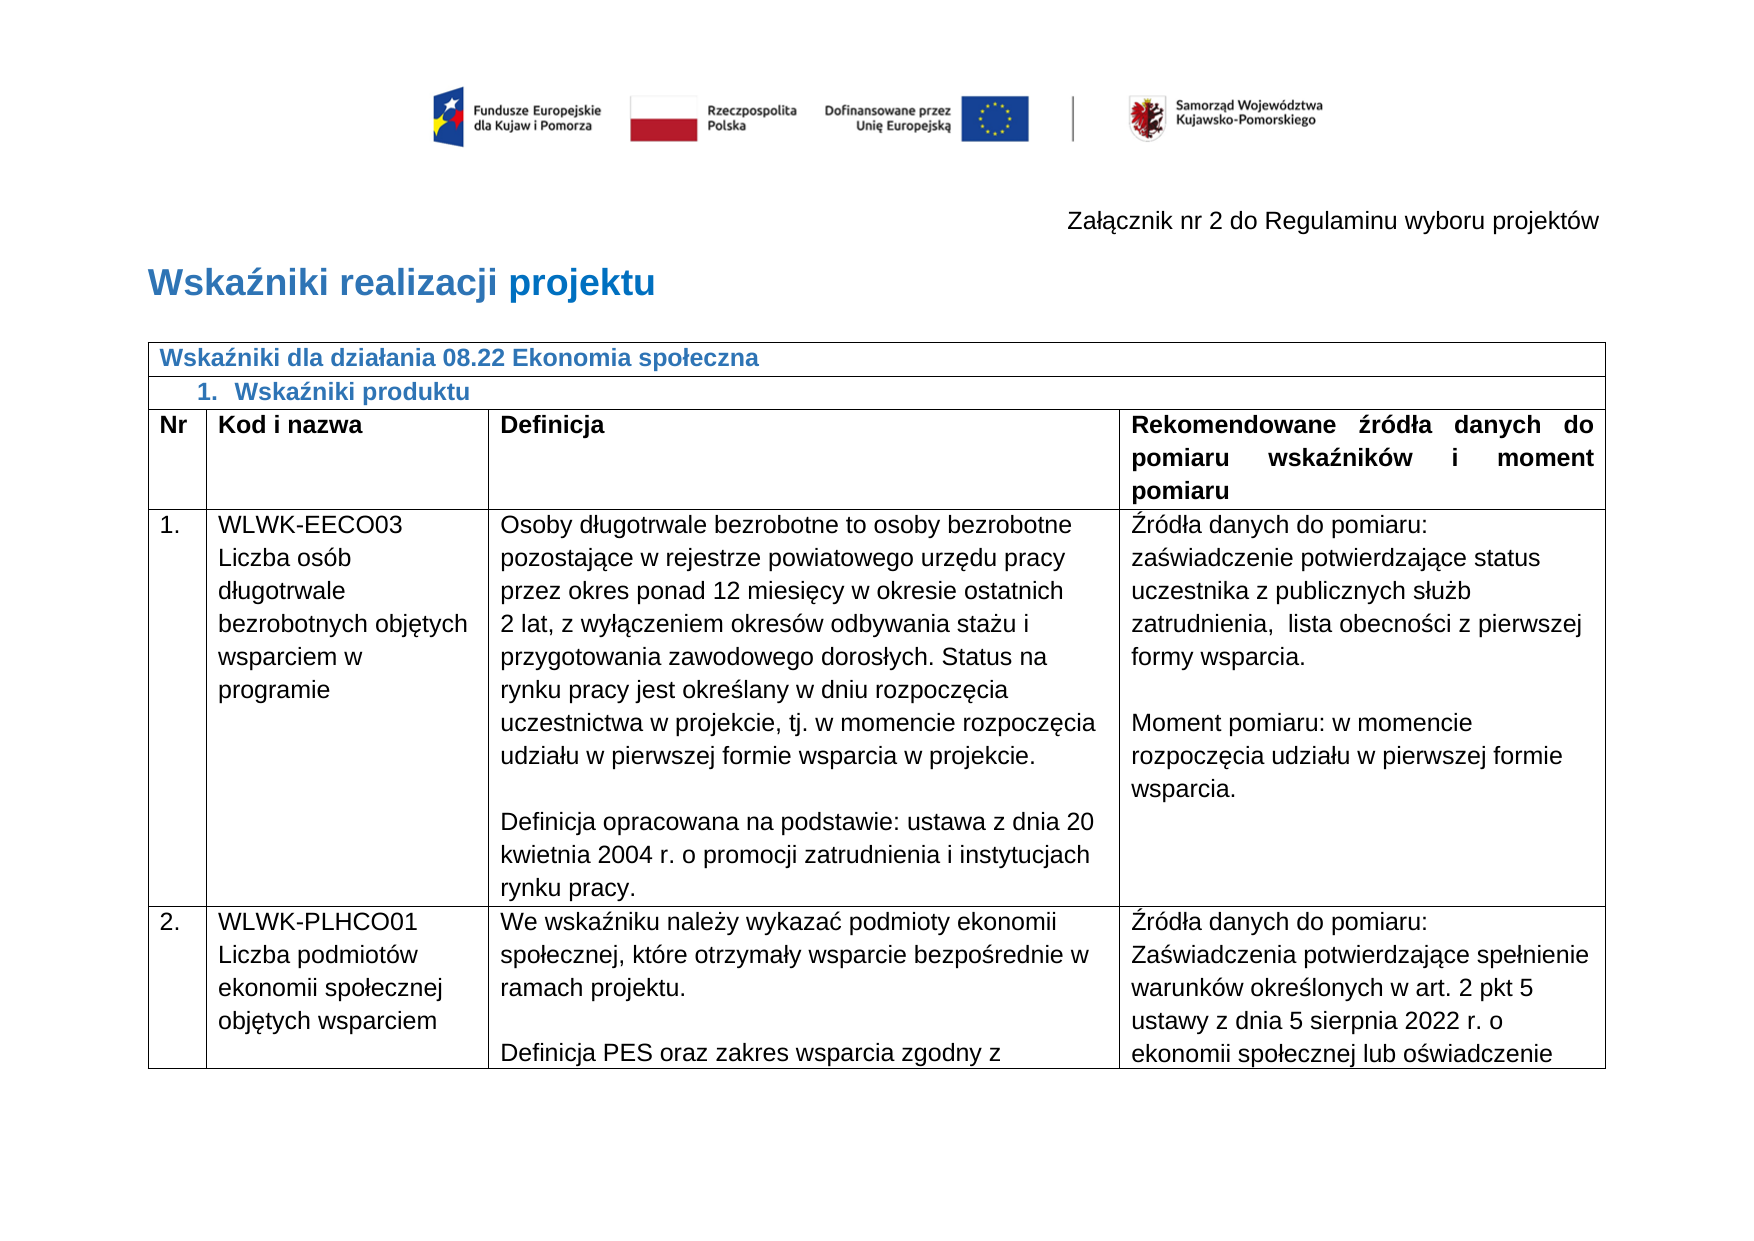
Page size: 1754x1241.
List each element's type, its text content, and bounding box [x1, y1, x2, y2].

table_cell Źródła danych do pomiaru: zaświadczenie potwierdzające status uczestnika z publicznych służb zatrudnienia, lista obecności z pierwszej formy wsparcia. Moment pomiaru: w momencie rozpoczęcia udziału w pierwszej formie wsparcia. [1120, 510, 1605, 906]
table_cell Kod i nazwa [207, 410, 488, 509]
table_cell WLWK-EECO03 Liczba osób długotrwale bezrobotnych objętych wsparciem w programie [207, 510, 488, 906]
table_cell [489, 907, 1119, 1068]
table_cell Osoby długotrwale bezrobotne to osoby bezrobotne pozostające w rejestrze powiatowego urzędu pracy przez okres ponad 12 miesięcy w okresie ostatnich 2 lat, z wyłączeniem okresów odbywania stażu i przygotowania zawodowego dorosłych. Status na rynku pracy jest określany w dniu rozpoczęcia uczestnictwa w projekcie, tj. w momencie rozpoczęcia udziału w pierwszej formie wsparcia w projekcie. Definicja opracowana na podstawie: ustawa z dnia 20 kwietnia 2004 r. o promocji zatrudnienia i instytucjach rynku pracy. [489, 510, 1119, 906]
table_header Wskaźniki dla działania 08.22 Ekonomia społeczna [149, 343, 1605, 376]
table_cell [207, 907, 488, 1068]
table_cell Rekomendowane źródła danych do pomiaru wskaźników i moment pomiaru [1120, 410, 1605, 509]
text Załącznik nr 2 do Regulaminu wyboru projektów [1033, 206, 1606, 235]
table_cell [1120, 907, 1605, 1068]
text Wskaźniki realizacji projektu [148, 260, 1606, 303]
table_cell 1. [149, 510, 206, 906]
table_cell Definicja [489, 410, 1119, 509]
table_cell Nr [149, 410, 206, 509]
table_cell 2. [149, 907, 206, 1068]
table_cell Wskaźniki produktu [149, 377, 1605, 409]
picture [404, 73, 1350, 162]
